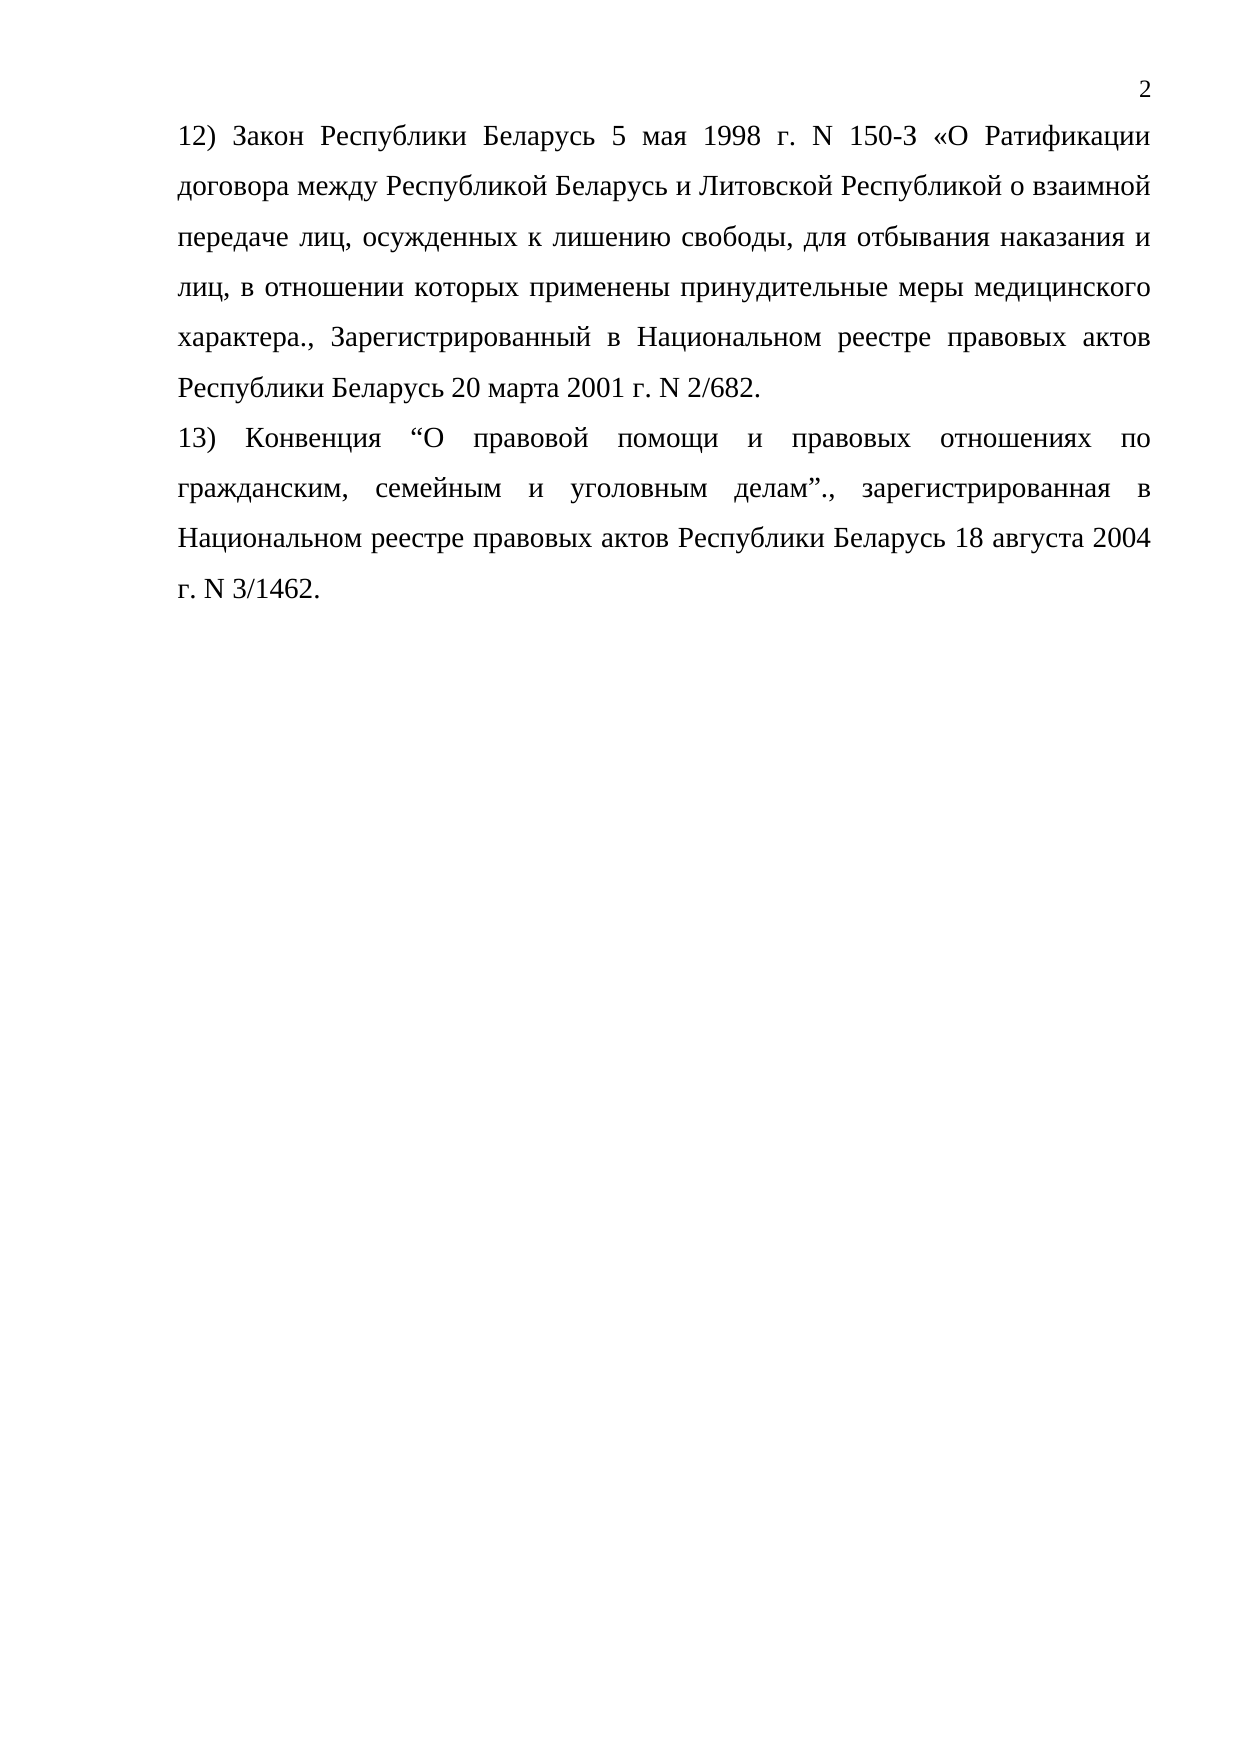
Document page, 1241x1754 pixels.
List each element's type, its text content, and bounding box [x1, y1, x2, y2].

text 12) Закон Республики Беларусь 5 мая 1998 г. N 150-З «О Ратификации договора между Республикой Беларусь и Литовской Республикой о взаимной передаче лиц, осужденных к лишению свободы, для отбывания наказания и лиц, в отношении которых применены принудительные меры медицинского характера., Зарегистрированный в Национальном реестре правовых актов Республики Беларусь 20 марта 2001 г. N 2/682. [177, 118, 1152, 403]
text 13) Конвенция “О правовой помощи и правовых отношениях по гражданским, семейным и уголовным делам”., зарегистрированная в Национальном реестре правовых актов Республики Беларусь 18 августа 2004 г. N 3/1462. [177, 420, 1152, 604]
